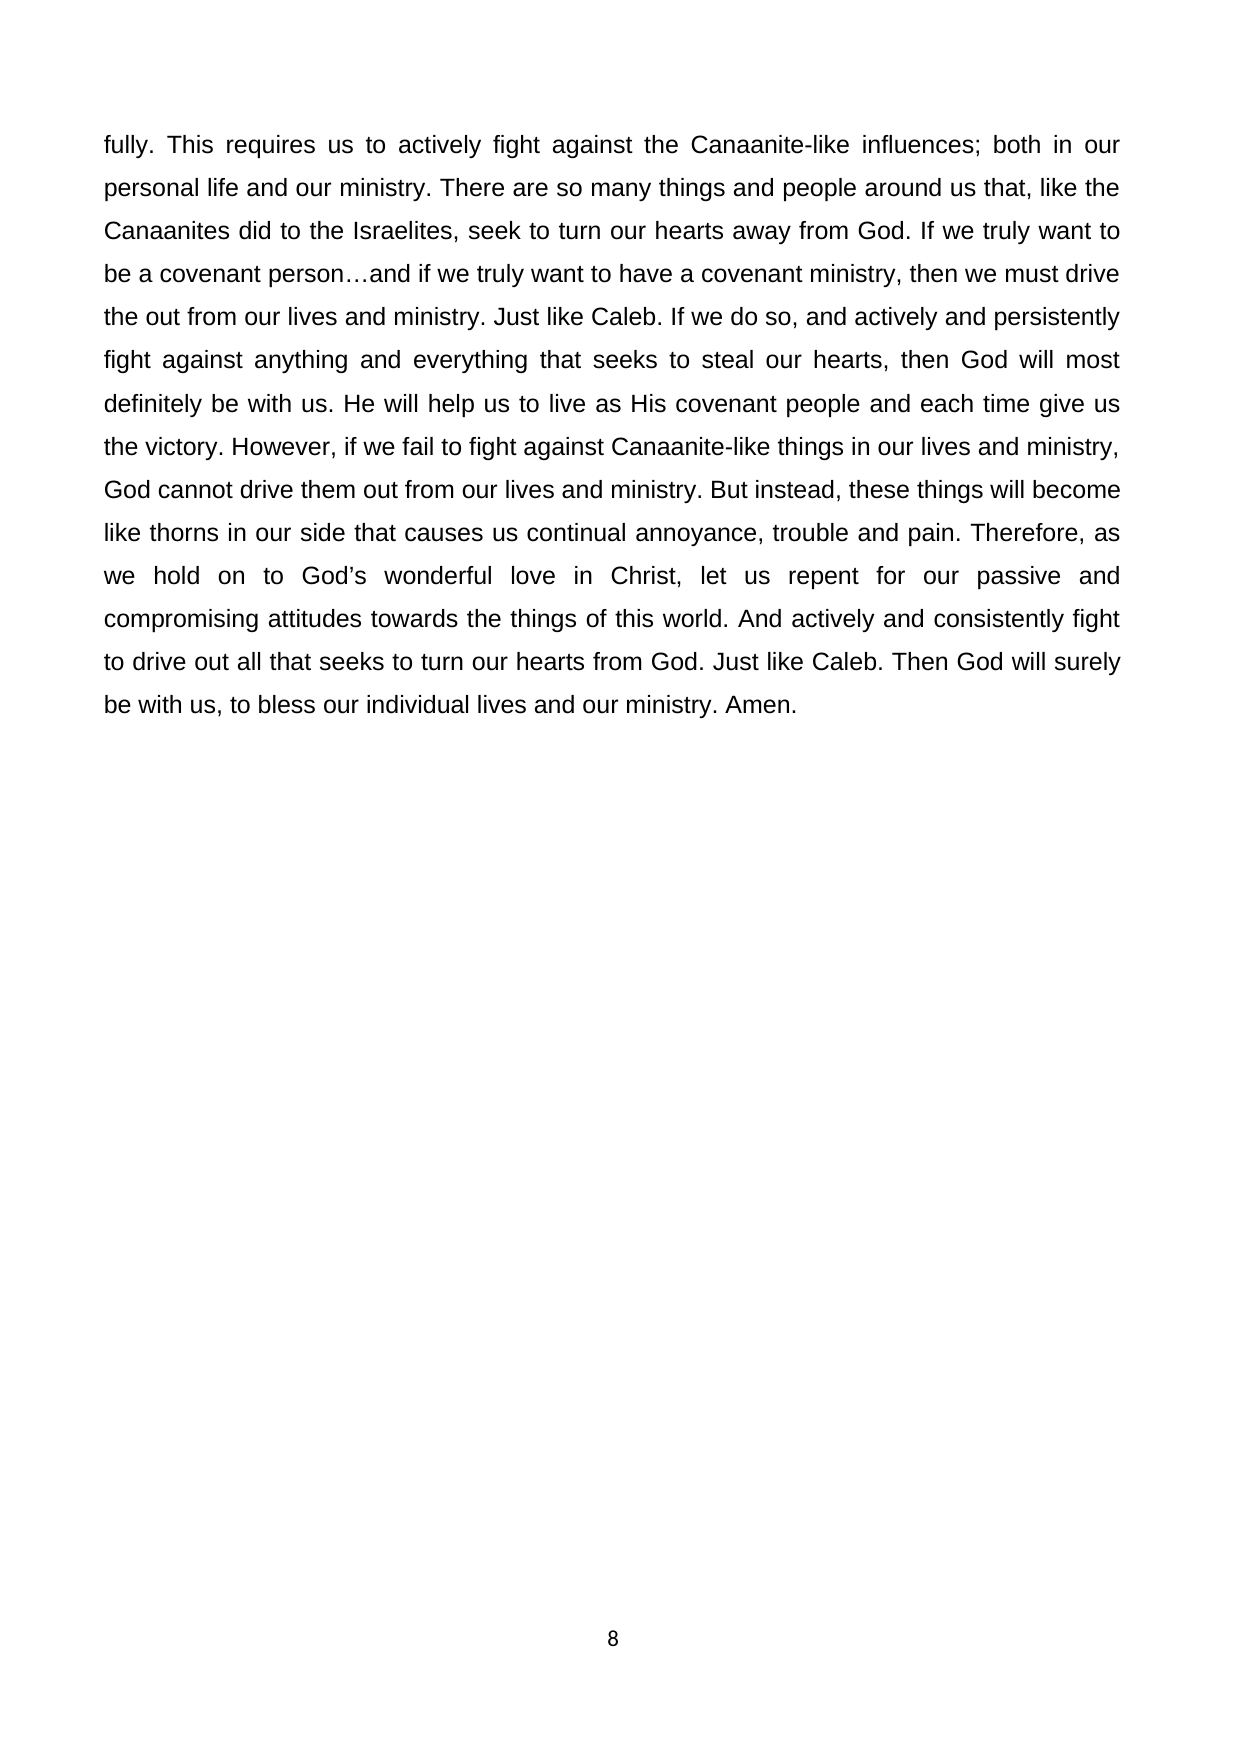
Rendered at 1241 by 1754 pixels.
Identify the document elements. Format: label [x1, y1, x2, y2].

text [103, 130, 1122, 719]
